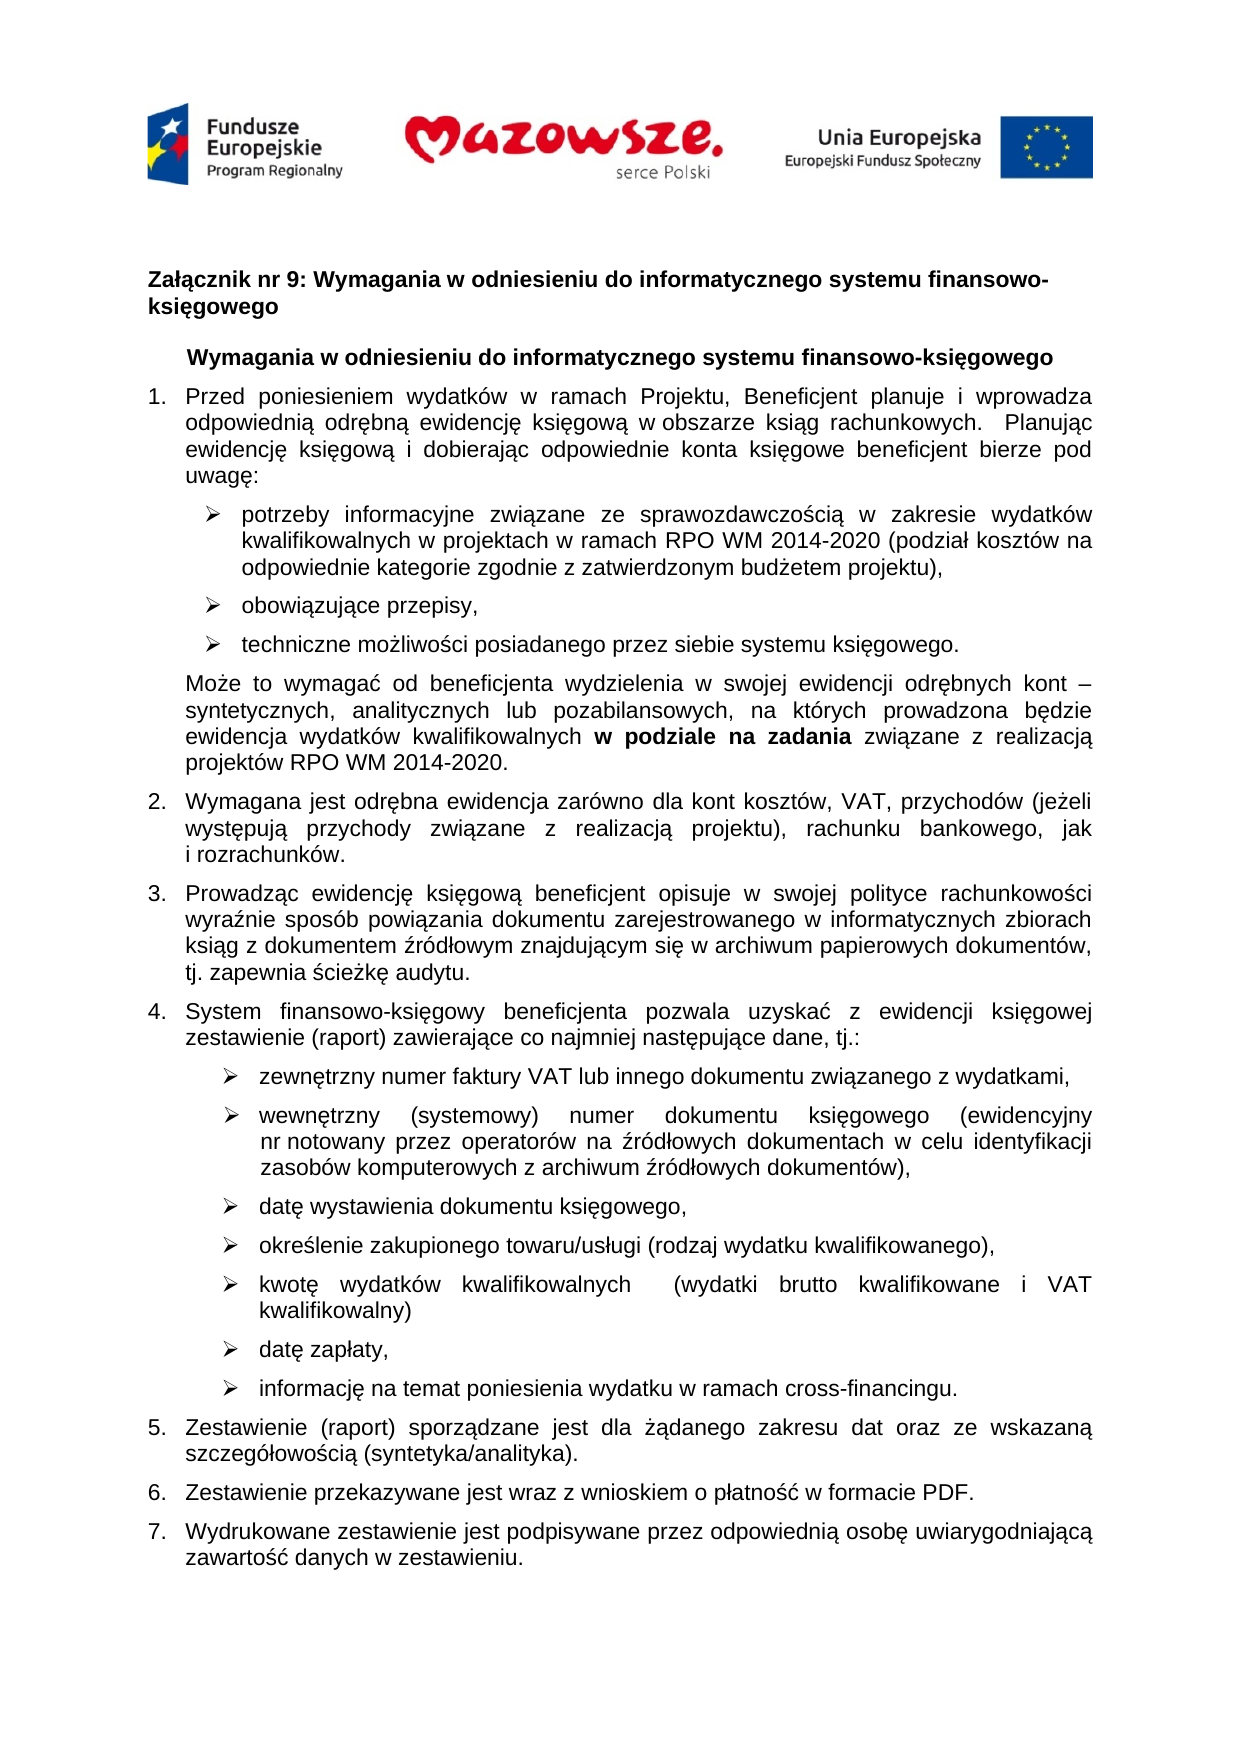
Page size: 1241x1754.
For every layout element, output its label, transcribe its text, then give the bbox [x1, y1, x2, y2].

list System finansowo-księgowy beneficjenta pozwala uzyskać z ewidencji księgowej zestawienie (raport) zawierające co najmniej następujące dane, tj.: [148, 998, 1093, 1050]
subtitle Załącznik nr 9: Wymagania w odniesieniu do informatycznego systemu finansowo-księgowego [148, 266, 1093, 319]
list Przed poniesieniem wydatków w ramach Projektu, Beneficjent planuje i wprowadza odpowiednią odrębną ewidencję księgową w obszarze ksiąg rachunkowych. Planując ewidencję księgową i dobierając odpowiednie konta księgowe beneficjent bierze pod uwagę: [148, 383, 1093, 488]
text Wymagania w odniesieniu do informatycznego systemu finansowo-księgowego [148, 344, 1093, 371]
list potrzeby informacyjne związane ze sprawozdawczością w zakresie wydatków kwalifikowalnych w projektach w ramach RPO WM 2014-2020 (podział kosztów na odpowiednie kategorie zgodnie z zatwierdzonym budżetem projektu), [204, 501, 1093, 580]
list Prowadząc ewidencję księgową beneficjent opisuje w swojej polityce rachunkowości wyraźnie sposób powiązania dokumentu zarejestrowanego w informatycznych zbiorach ksiąg z dokumentem źródłowym znajdującym się w archiwum papierowych dokumentów, tj. zapewnia ścieżkę audytu. [148, 880, 1093, 985]
text Może to wymagać od beneficjenta wydzielenia w swojej ewidencji odrębnych kont – syntetycznych, analitycznych lub pozabilansowych, na których prowadzona będzie ewidencja wydatków kwalifikowalnych w podziale na zadania związane z realizacją projektów RPO WM 2014-2020. [185, 670, 1093, 776]
list kwotę wydatków kwalifikowalnych (wydatki brutto kwalifikowane i VAT kwalifikowalny) [221, 1271, 1093, 1324]
list datę zapłaty, [221, 1336, 1093, 1362]
list Wymagana jest odrębna ewidencja zarówno dla kont kosztów, VAT, przychodów (jeżeli występują przychody związane z realizacją projektu), rachunku bankowego, jak i rozrachunków. [148, 788, 1093, 867]
list zewnętrzny numer faktury VAT lub innego dokumentu związanego z wydatkami, [221, 1063, 1093, 1089]
list Wydrukowane zestawienie jest podpisywane przez odpowiednią osobę uwiarygodniającą zawartość danych w zestawieniu. [148, 1518, 1093, 1571]
list informację na temat poniesienia wydatku w ramach cross-financingu. [221, 1375, 1093, 1401]
picture [147, 103, 1093, 185]
list określenie zakupionego towaru/usługi (rodzaj wydatku kwalifikowanego), [221, 1232, 1093, 1258]
list obowiązujące przepisy, [204, 592, 1093, 619]
list datę wystawienia dokumentu księgowego, [221, 1193, 1093, 1219]
list Zestawienie przekazywane jest wraz z wnioskiem o płatność w formacie PDF. [148, 1479, 1093, 1505]
list Zestawienie (raport) sporządzane jest dla żądanego zakresu dat oraz ze wskazaną szczegółowością (syntetyka/analityka). [148, 1414, 1093, 1467]
list techniczne możliwości posiadanego przez siebie systemu księgowego. [204, 631, 1093, 658]
list wewnętrzny (systemowy) numer dokumentu księgowego (ewidencyjny nr notowany przez operatorów na źródłowych dokumentach w celu identyfikacji zasobów komputerowych z archiwum źródłowych dokumentów), [223, 1102, 1093, 1181]
